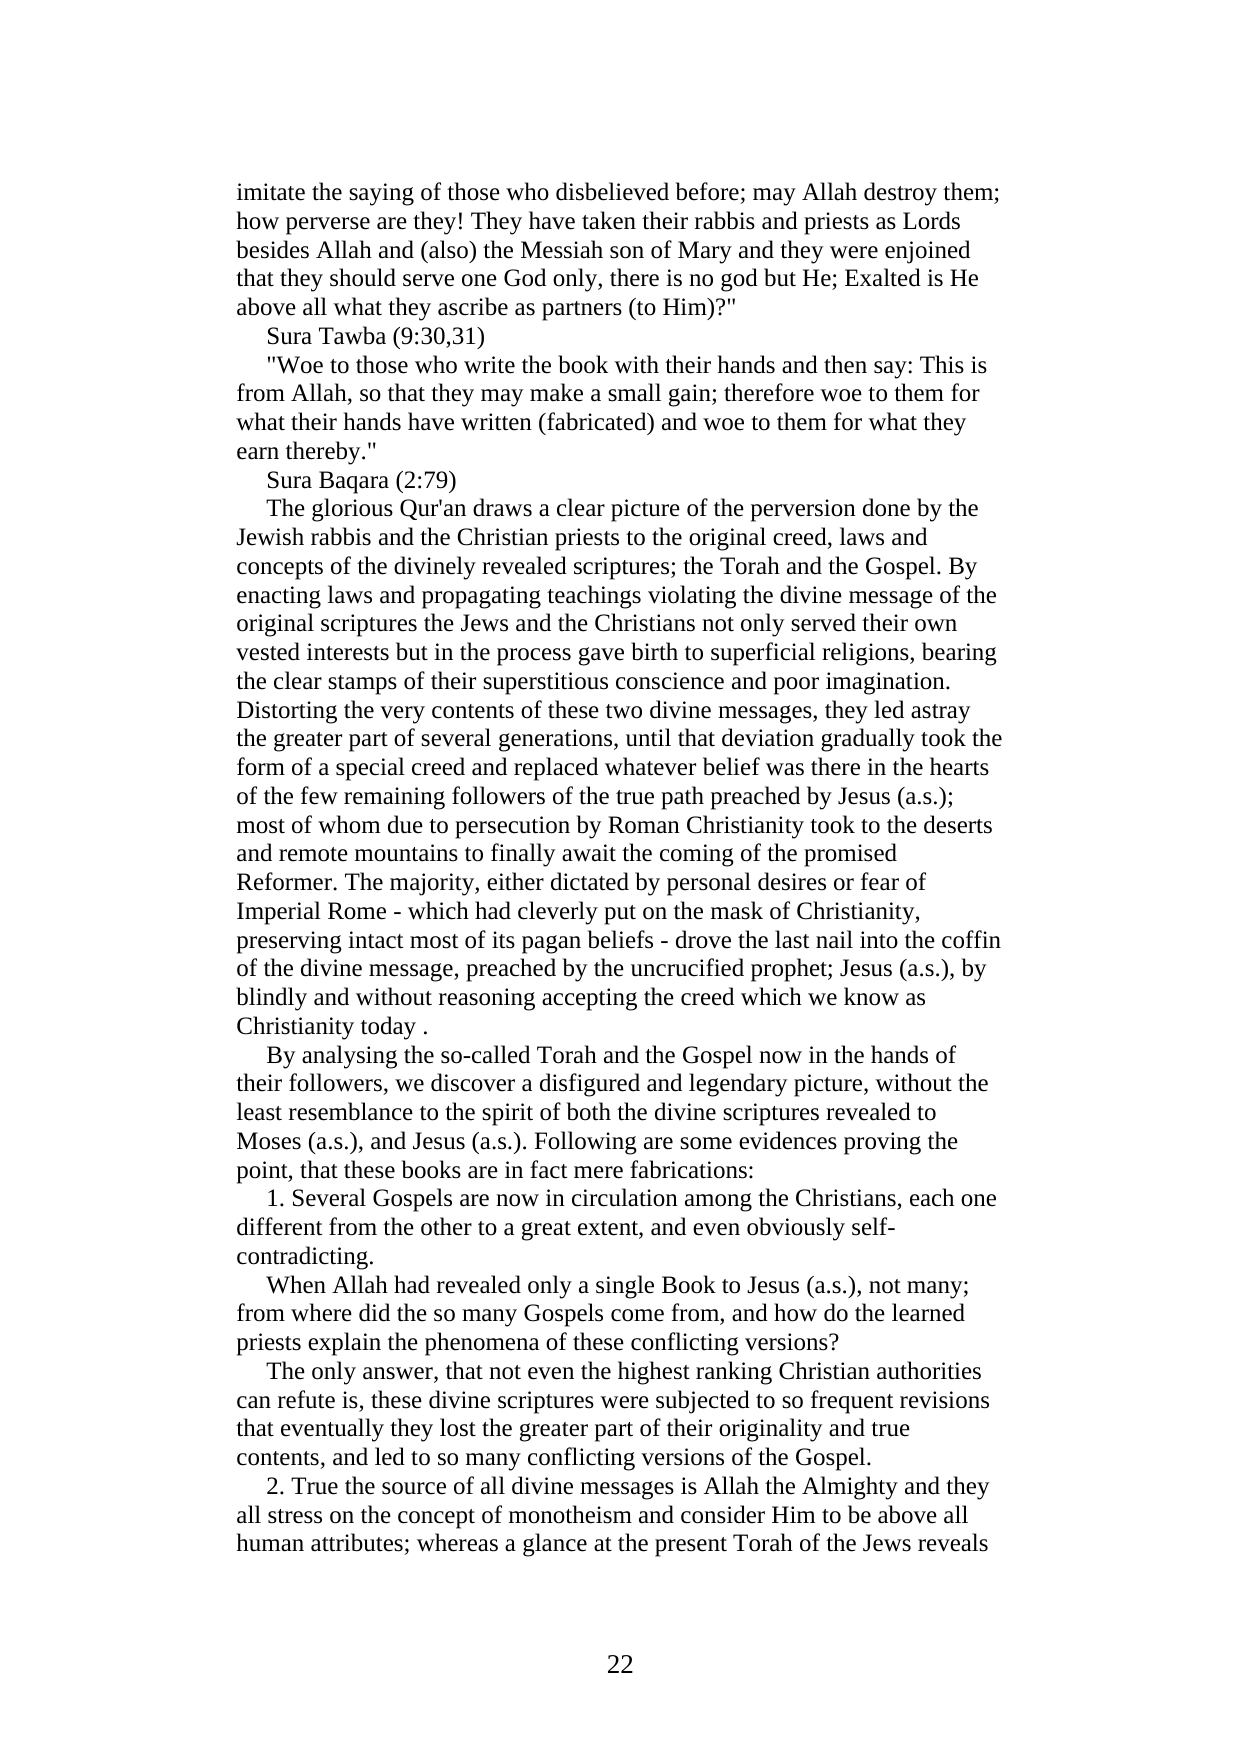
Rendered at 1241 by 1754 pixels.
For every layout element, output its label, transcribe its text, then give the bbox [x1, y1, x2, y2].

text "Woe to those who write the book with their hands and then say: This is from Allah, so that they may make a small gain; therefore woe to them for what their hands have written (fabricated) and woe to them for what they earn thereby." [236, 350, 1004, 465]
text The only answer, that not even the highest ranking Christian authorities can refute is, these divine scriptures were subjected to so frequent revisions that eventually they lost the greater part of their originality and true contents, and led to so many conflicting versions of the Gospel. [236, 1356, 1004, 1471]
text Sura Tawba (9:30,31) [236, 321, 1004, 350]
text By analysing the so-called Torah and the Gospel now in the hands of their followers, we discover a disfigured and legendary picture, without the least resemblance to the spirit of both the divine scriptures revealed to Moses (a.s.), and Jesus (a.s.). Following are some evidences proving the point, that these books are in fact mere fabrications: [236, 1040, 1004, 1183]
text 1. Several Gospels are now in circulation among the Christians, each one different from the other to a great extent, and even obviously self-contradicting. [236, 1183, 1004, 1270]
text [236, 177, 1004, 321]
text The glorious Qur'an draws a clear picture of the perversion done by the Jewish rabbis and the Christian priests to the original creed, laws and concepts of the divinely revealed scriptures; the Torah and the Gospel. By enacting laws and propagating teachings violating the divine message of the original scriptures the Jews and the Christians not only served their own vested interests but in the process gave birth to superficial religions, bearing the clear stamps of their superstitious conscience and poor imagination. Distorting the very contents of these two divine messages, they led astray the greater part of several generations, until that deviation gradually took the form of a special creed and replaced whatever belief was there in the hearts of the few remaining followers of the true path preached by Jesus (a.s.); most of whom due to persecution by Roman Christianity took to the deserts and remote mountains to finally await the coming of the promised Reformer. The majority, either dictated by personal desires or fear of Imperial Rome - which had cleverly put on the mask of Christianity, preserving intact most of its pagan beliefs - drove the last nail into the coffin of the divine message, preached by the uncrucified prophet; Jesus (a.s.), by blindly and without reasoning accepting the creed which we know as Christianity today . [236, 493, 1004, 1040]
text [236, 1471, 1004, 1557]
text When Allah had revealed only a single Book to Jesus (a.s.), not many; from where did the so many Gospels come from, and how do the learned priests explain the phenomena of these conflicting versions? [236, 1270, 1004, 1356]
text Sura Baqara (2:79) [236, 465, 1004, 493]
